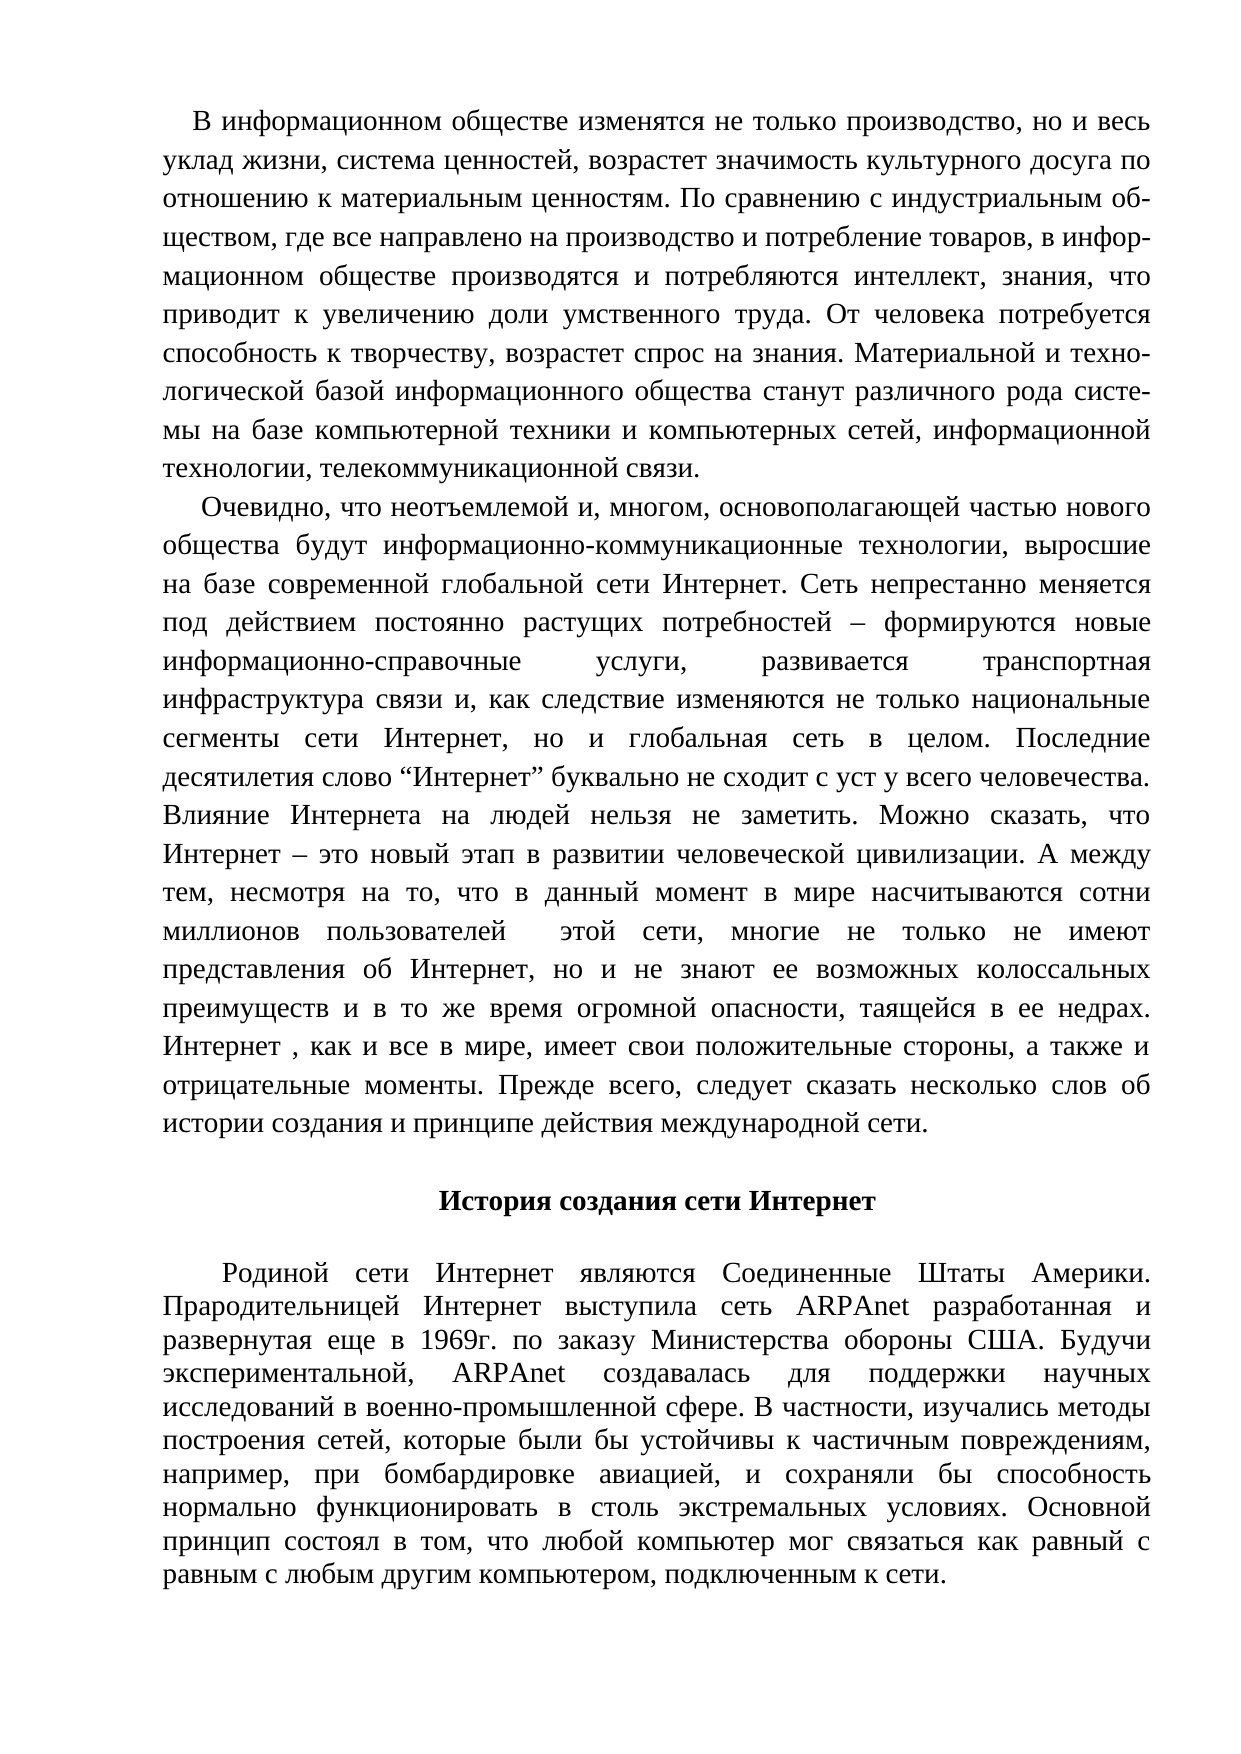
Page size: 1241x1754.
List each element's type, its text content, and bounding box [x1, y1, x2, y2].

text Очевидно, что неотъемлемой и, многом, основополагающей частью нового общества будут информационно-коммуникационные технологии, выросшие на базе современной глобальной сети Интернет. Сеть непрестанно меняется под действием постоянно растущих потребностей – формируются новые информационно-справочные услуги, развивается транспортная инфраструктура связи и, как следствие изменяются не только национальные сегменты сети Интернет, но и глобальная сеть в целом. Последние десятилетия слово “Интернет” буквально не сходит с уст у всего человечества. Влияние Интернета на людей нельзя не заметить. Можно сказать, что Интернет – это новый этап в развитии человеческой цивилизации. А между тем, несмотря на то, что в данный момент в мире насчитываются сотни миллионов пользователей этой сети, многие не только не имеют представления об Интернет, но и не знают ее возможных колоссальных преимуществ и в то же время огромной опасности, таящейся в ее недрах. Интернет , как и все в мире, имеет свои положительные стороны, а также и отрицательные моменты. Прежде всего, следует сказать несколько слов об истории создания и принципе действия международной сети. [162, 489, 1152, 1139]
text В информационном обществе изменятся не только производство, но и весь уклад жизни, система ценностей, возрастет значимость культурного досуга по отношению к материальным ценностям. По сравнению с индустриальным об-ществом, где все направлено на производство и потребление товаров, в инфор-мационном обществе производятся и потребляются интеллект, знания, что приводит к увеличению доли умственного труда. От человека потребуется способность к творчеству, возрастет спрос на знания. Материальной и техно-логической базой информационного общества станут различного рода систе-мы на базе компьютерной техники и компьютерных сетей, информационной технологии, телекоммуникационной связи. [162, 103, 1152, 484]
text Родиной сети Интернет являются Соединенные Штаты Америки. Прародительницей Интернет выступила сеть ARPAnet разработанная и развернутая еще в 1969г. по заказу Министерства обороны США. Будучи экспериментальной, ARPAnet создавалась для поддержки научных исследований в военно-промышленной сфере. В частности, изучались методы построения сетей, которые были бы устойчивы к частичным повреждениям, например, при бомбардировке авиацией, и сохраняли бы способность нормально функционировать в столь экстремальных условиях. Основной принцип состоял в том, что любой компьютер мог связаться как равный с равным с любым другим компьютером, подключенным к сети. [162, 1255, 1152, 1590]
subtitle История создания сети Интернет [162, 1183, 1152, 1216]
